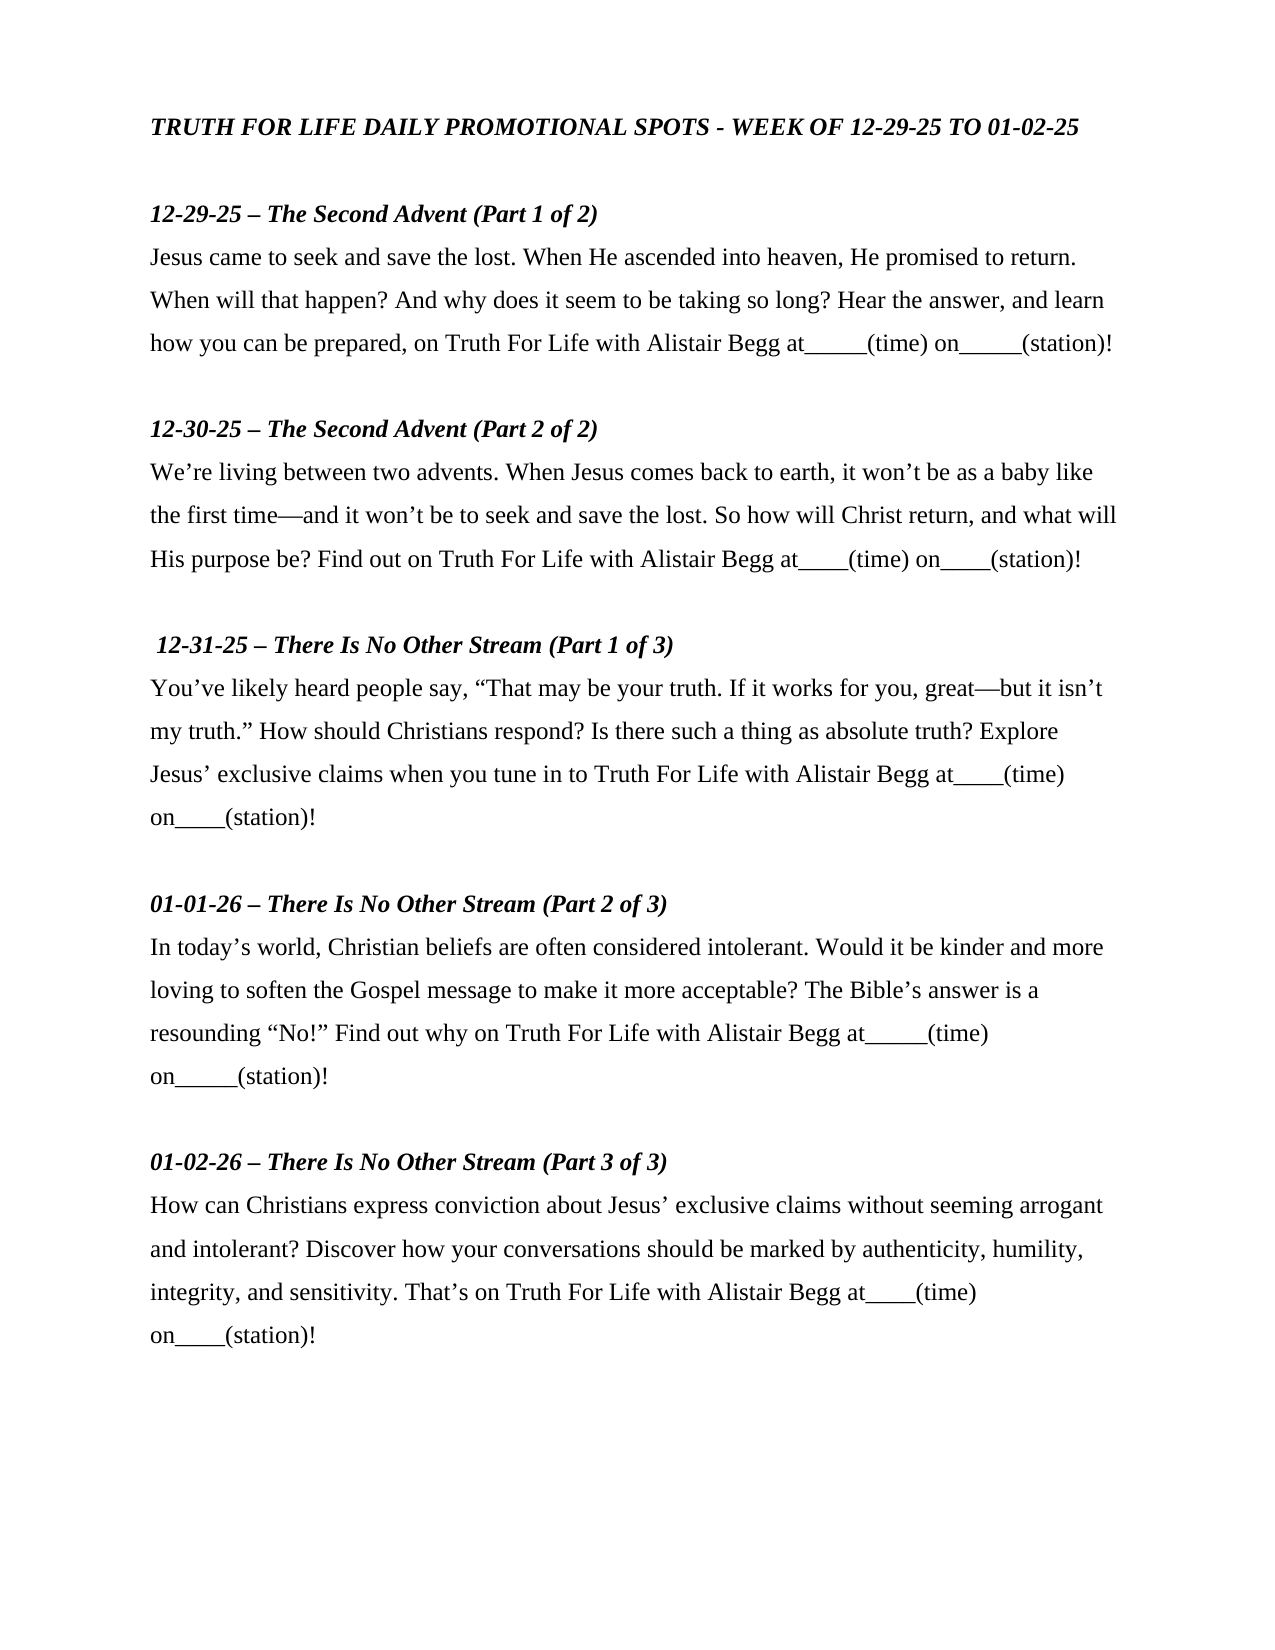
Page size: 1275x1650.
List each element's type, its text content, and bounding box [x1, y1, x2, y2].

text 12-30-25 – The Second Advent (Part 2 of 2) [150, 414, 1125, 443]
text 01-02-26 – There Is No Other Stream (Part 3 of 3) [150, 1147, 1125, 1176]
text TRUTH FOR LIFE DAILY PROMOTIONAL SPOTS - WEEK OF 12-29-25 TO 01-02-25 [150, 112, 1125, 141]
text We’re living between two advents. When Jesus comes back to earth, it won’t be as a baby like the first time—and it won’t be to seek and save the lost. So how will Christ return, and what will His purpose be? Find out on Truth For Life with Alistair Begg at____(time) on____(station)! [150, 457, 1125, 572]
text How can Christians express conviction about Jesus’ exclusive claims without seeming arrogant and intolerant? Discover how your conversations should be marked by authenticity, humility, integrity, and sensitivity. That’s on Truth For Life with Alistair Begg at____(time) on____(station)! [150, 1191, 1125, 1349]
text 12-31-25 – There Is No Other Stream (Part 1 of 3) [150, 630, 1125, 659]
text You’ve likely heard people say, “That may be your truth. If it works for you, great—but it isn’t my truth.” How should Christians respond? Is there such a thing as absolute truth? Explore Jesus’ exclusive claims when you tune in to Truth For Life with Alistair Begg at____(time) on____(station)! [150, 673, 1125, 831]
text In today’s world, Christian beliefs are often considered intolerant. Would it be kinder and more loving to soften the Gospel message to make it more acceptable? The Bible’s answer is a resounding “No!” Find out why on Truth For Life with Alistair Begg at_____(time) on_____(station)! [150, 932, 1125, 1090]
text 12-29-25 – The Second Advent (Part 1 of 2) [150, 199, 1125, 227]
text 01-01-26 – There Is No Other Stream (Part 2 of 3) [150, 889, 1125, 917]
text Jesus came to seek and save the lost. When He ascended into heaven, He promised to return. When will that happen? And why does it seem to be taking so long? Hear the answer, and learn how you can be prepared, on Truth For Life with Alistair Begg at_____(time) on_____(station)! [150, 242, 1125, 357]
